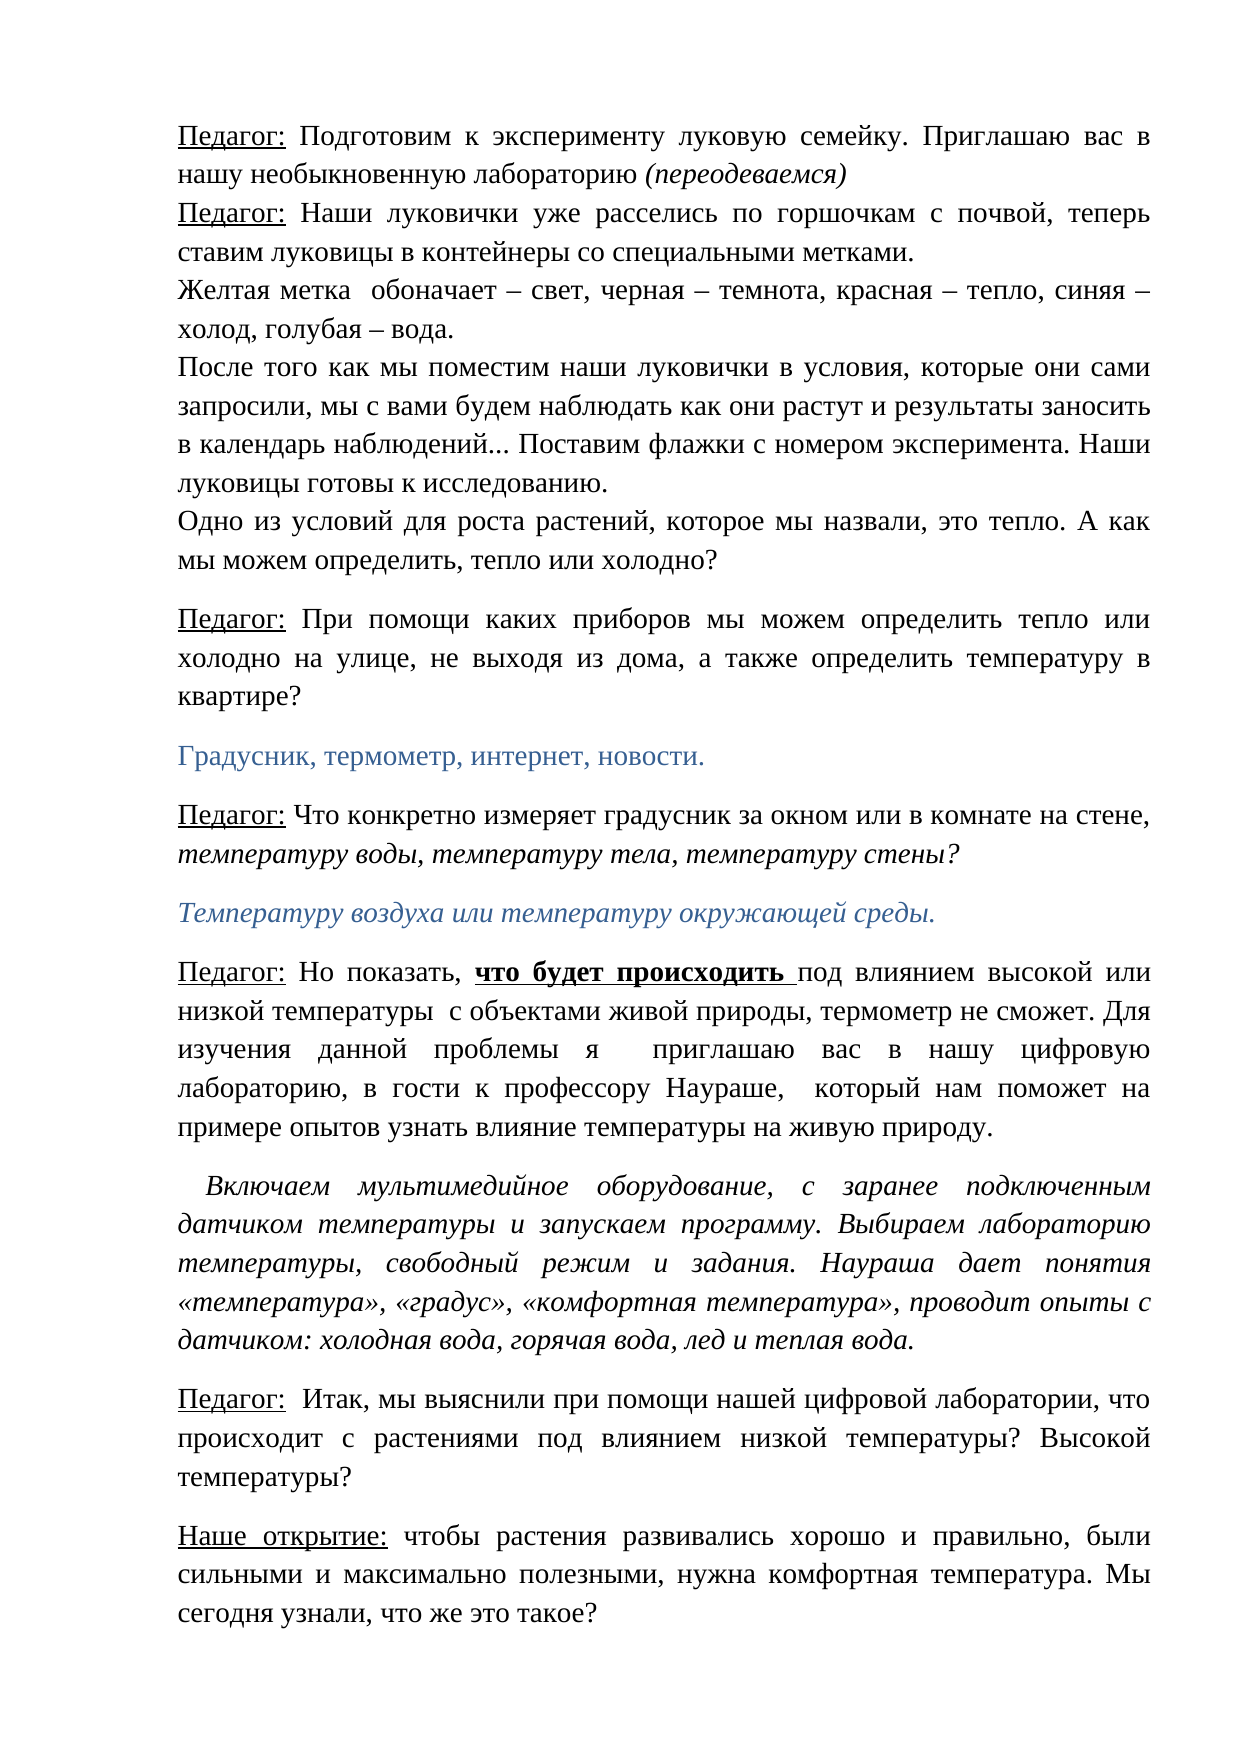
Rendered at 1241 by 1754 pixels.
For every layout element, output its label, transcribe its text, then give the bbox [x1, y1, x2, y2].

text Включаем мультимедийное оборудование, с заранее подключенным датчиком температуры и запускаем программу. Выбираем лабораторию температуры, свободный режим и задания. Наураша дает понятия «температура», «градус», «комфортная температура», проводит опыты с датчиком: холодная вода, горячая вода, лед и теплая вода. [177, 1168, 1152, 1356]
text После того как мы поместим наши луковички в условия, которые они сами запросили, мы с вами будем наблюдать как они растут и результаты заносить в календарь наблюдений... Поставим флажки с номером эксперимента. Наши луковицы готовы к исследованию. [177, 349, 1152, 498]
text Педагог: Что конкретно измеряет градусник за окном или в комнате на стене, температуру воды, температуру тела, температуру стены? [177, 797, 1152, 869]
text Одно из условий для роста растений, которое мы назвали, это тепло. А как мы можем определить, тепло или холодно? [177, 503, 1152, 576]
text Желтая метка обоначает – свет, черная – темнота, красная – тепло, синяя – холод, голубая – вода. [177, 272, 1152, 344]
text Температуру воздуха или температуру окружающей среды. [177, 895, 1152, 929]
text Педагог: Подготовим к эксперименту луковую семейку. Приглашаю вас в нашу необыкновенную лабораторию (переодеваемся) [177, 118, 1152, 190]
text Педагог: Итак, мы выяснили при помощи нашей цифровой лаборатории, что происходит с растениями под влиянием низкой температуры? Высокой температуры? [177, 1382, 1152, 1492]
text Педагог: При помощи каких приборов мы можем определить тепло или холодно на улице, не выходя из дома, а также определить температуру в квартире? [177, 601, 1152, 712]
text Градусник, термометр, интернет, новости. [177, 738, 1152, 771]
text Педагог: Но показать, что будет происходить под влиянием высокой или низкой температуры с объектами живой природы, термометр не сможет. Для изучения данной проблемы я приглашаю вас в нашу цифровую лабораторию, в гости к профессору Наураше, который нам поможет на примере опытов узнать влияние температуры на живую природу. [177, 954, 1152, 1142]
text Педагог: Наши луковички уже расселись по горшочкам с почвой, теперь ставим луковицы в контейнеры со специальными метками. [177, 195, 1152, 267]
text Наше открытие: чтобы растения развивались хорошо и правильно, были сильными и максимально полезными, нужна комфортная температура. Мы сегодня узнали, что же это такое? [177, 1518, 1152, 1629]
